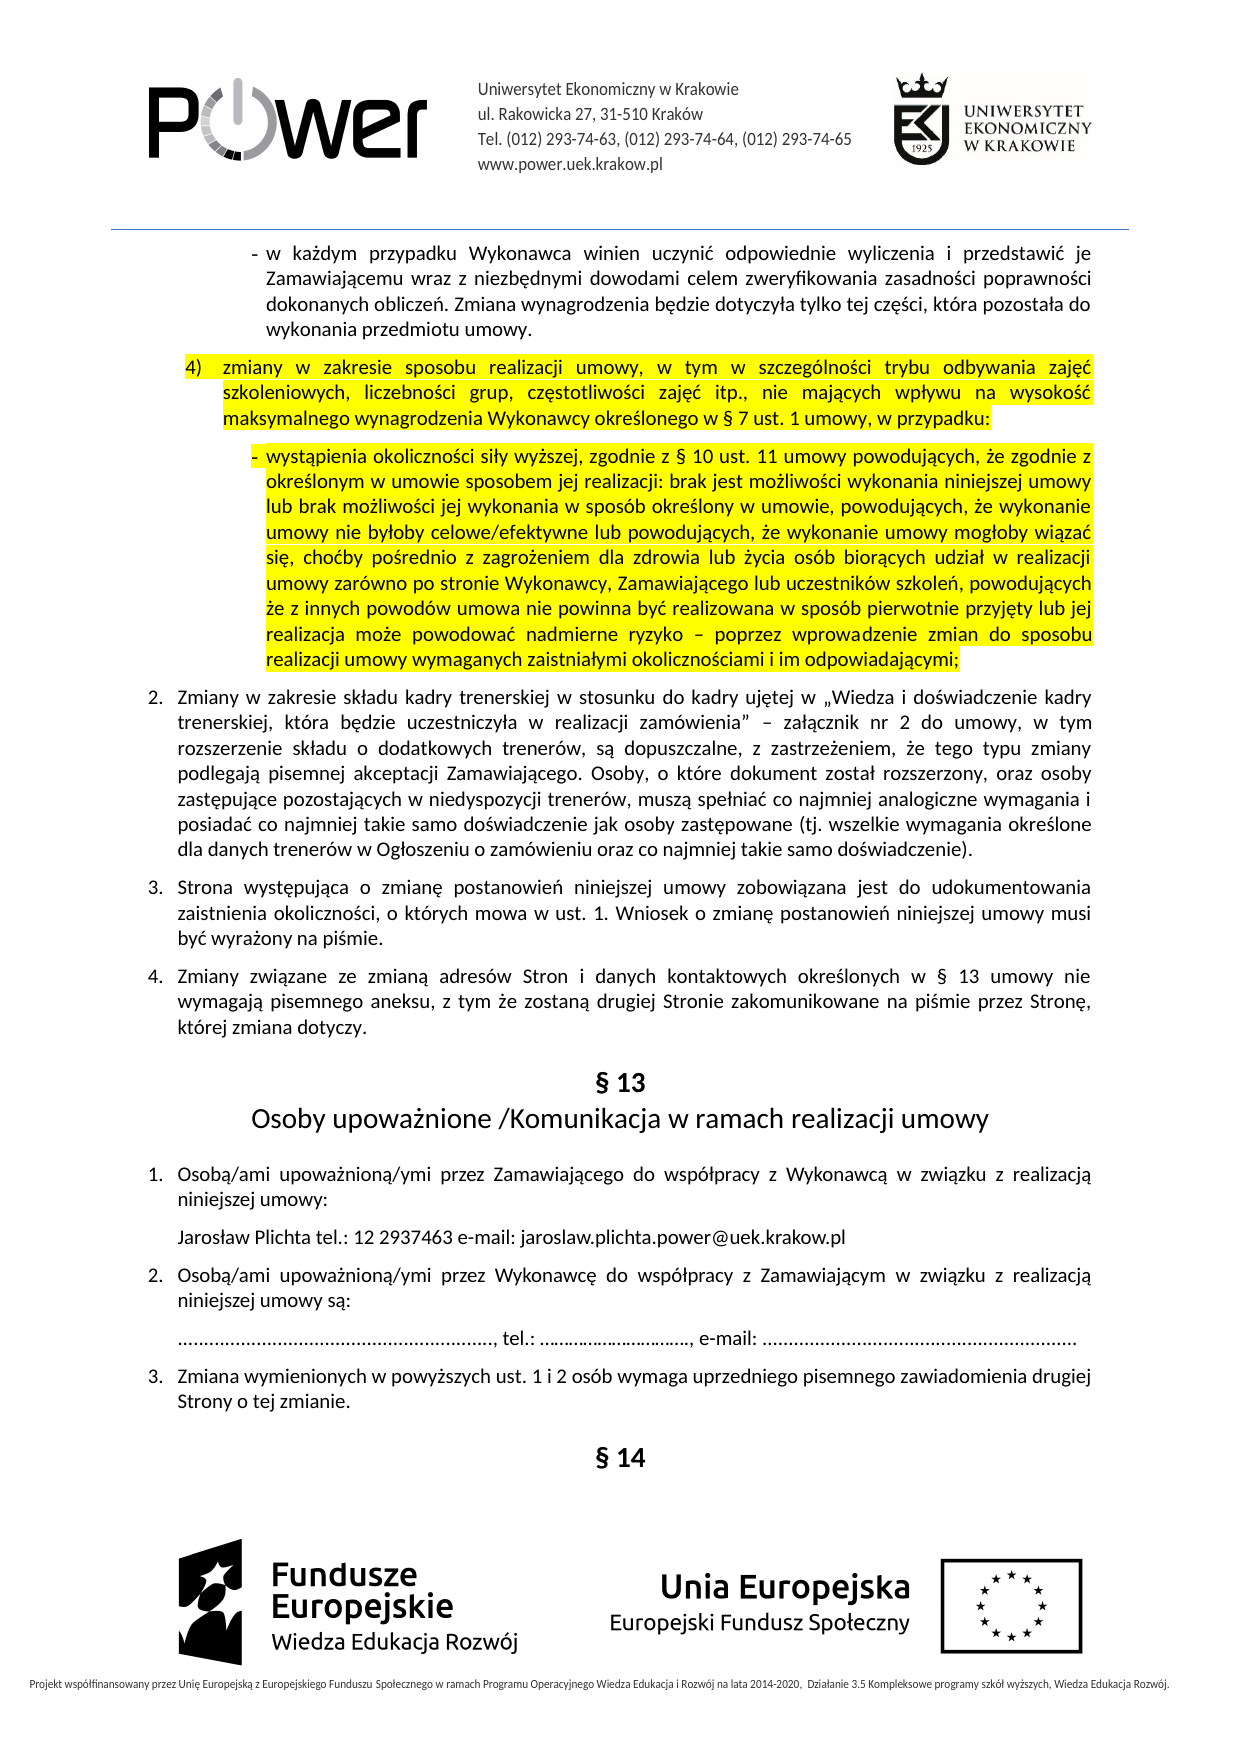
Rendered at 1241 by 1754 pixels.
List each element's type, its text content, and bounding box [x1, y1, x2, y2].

list Osobą/ami upoważnioną/ymi przez Wykonawcę do współpracy z Zamawiającym w związku z realizacją niniejszej umowy są: [148, 1262, 1093, 1313]
list Zmiana wymienionych w powyższych ust. 1 i 2 osób wymaga uprzedniego pisemnego zawiadomienia drugiej Strony o tej zmianie. [148, 1363, 1093, 1414]
text § 14 [148, 1439, 1093, 1475]
list Zmiany w zakresie składu kadry trenerskiej w stosunku do kadry ujętej w „Wiedza i doświadczenie kadry trenerskiej, która będzie uczestniczyła w realizacji zamówienia” – załącznik nr 2 do umowy, w tym rozszerzenie składu o dodatkowych trenerów, są dopuszczalne, z zastrzeżeniem, że tego typu zmiany podlegają pisemnej akceptacji Zamawiającego. Osoby, o które dokument został rozszerzony, oraz osoby zastępujące pozostających w niedyspozycji trenerów, muszą spełniać co najmniej analogiczne wymagania i posiadać co najmniej takie samo doświadczenie jak osoby zastępowane (tj. wszelkie wymagania określone dla danych trenerów w Ogłoszeniu o zamówieniu oraz co najmniej takie samo doświadczenie). [148, 684, 1093, 862]
picture [147, 73, 429, 163]
list w każdym przypadku Wykonawca winien uczynić odpowiednie wyliczenia i przedstawić je Zamawiającemu wraz z niezbędnymi dowodami celem zweryfikowania zasadności poprawności dokonanych obliczeń. Zmiana wynagrodzenia będzie dotyczyła tylko tej części, która pozostała do wykonania przedmiotu umowy. [251, 240, 1093, 342]
picture [147, 1507, 1114, 1697]
text § 13 [148, 1064, 1093, 1100]
list zmiany w zakresie sposobu realizacji umowy, w tym w szczególności trybu odbywania zajęć szkoleniowych, liczebności grup, częstotliwości zajęć itp., nie mających wpływu na wysokość maksymalnego wynagrodzenia Wykonawcy określonego w § 7 ust. 1 umowy, w przypadku: [185, 379, 1093, 430]
text Osoby upoważnione /Komunikacja w ramach realizacji umowy [148, 1100, 1093, 1136]
list Strona występująca o zmianę postanowień niniejszej umowy zobowiązana jest do udokumentowania zaistnienia okoliczności, o których mowa w ust. 1. Wniosek o zmianę postanowień niniejszej umowy musi być wyrażony na piśmie. [148, 874, 1093, 951]
picture [894, 72, 1092, 165]
list Zmiany związane ze zmianą adresów Stron i danych kontaktowych określonych w § 13 umowy nie wymagają pisemnego aneksu, z tym że zostaną drugiej Stronie zakomunikowane na piśmie przez Stronę, której zmiana dotyczy. [148, 963, 1093, 1039]
text Jarosław Plichta tel.: 12 2937463 e-mail: jaroslaw.plichta.power@uek.krakow.pl [177, 1224, 1093, 1249]
list Osobą/ami upoważnioną/ymi przez Zamawiającego do współpracy z Wykonawcą w związku z realizacją niniejszej umowy: [148, 1161, 1093, 1212]
list wystąpienia okoliczności siły wyższej, zgodnie z § 10 ust. 11 umowy powodujących, że zgodnie z określonym w umowie sposobem jej realizacji: brak jest możliwości wykonania niniejszej umowy lub brak możliwości jej wykonania w sposób określony w umowie, powodujących, że wykonanie umowy nie byłoby celowe/efektywne lub powodujących, że wykonanie umowy mogłoby wiązać się, choćby pośrednio z zagrożeniem dla zdrowia lub życia osób biorących udział w realizacji umowy zarówno po stronie Wykonawcy, Zamawiającego lub uczestników szkoleń, powodujących że z innych powodów umowa nie powinna być realizowana w sposób pierwotnie przyjęty lub jej realizacja może powodować nadmierne ryzyko – poprzez wprowadzenie zmian do sposobu realizacji umowy wymaganych zaistniałymi okolicznościami i im odpowiadającymi; [251, 468, 1093, 672]
text ............................................................, tel.: …………………………., e-mail: ............................................................ [177, 1325, 1093, 1351]
